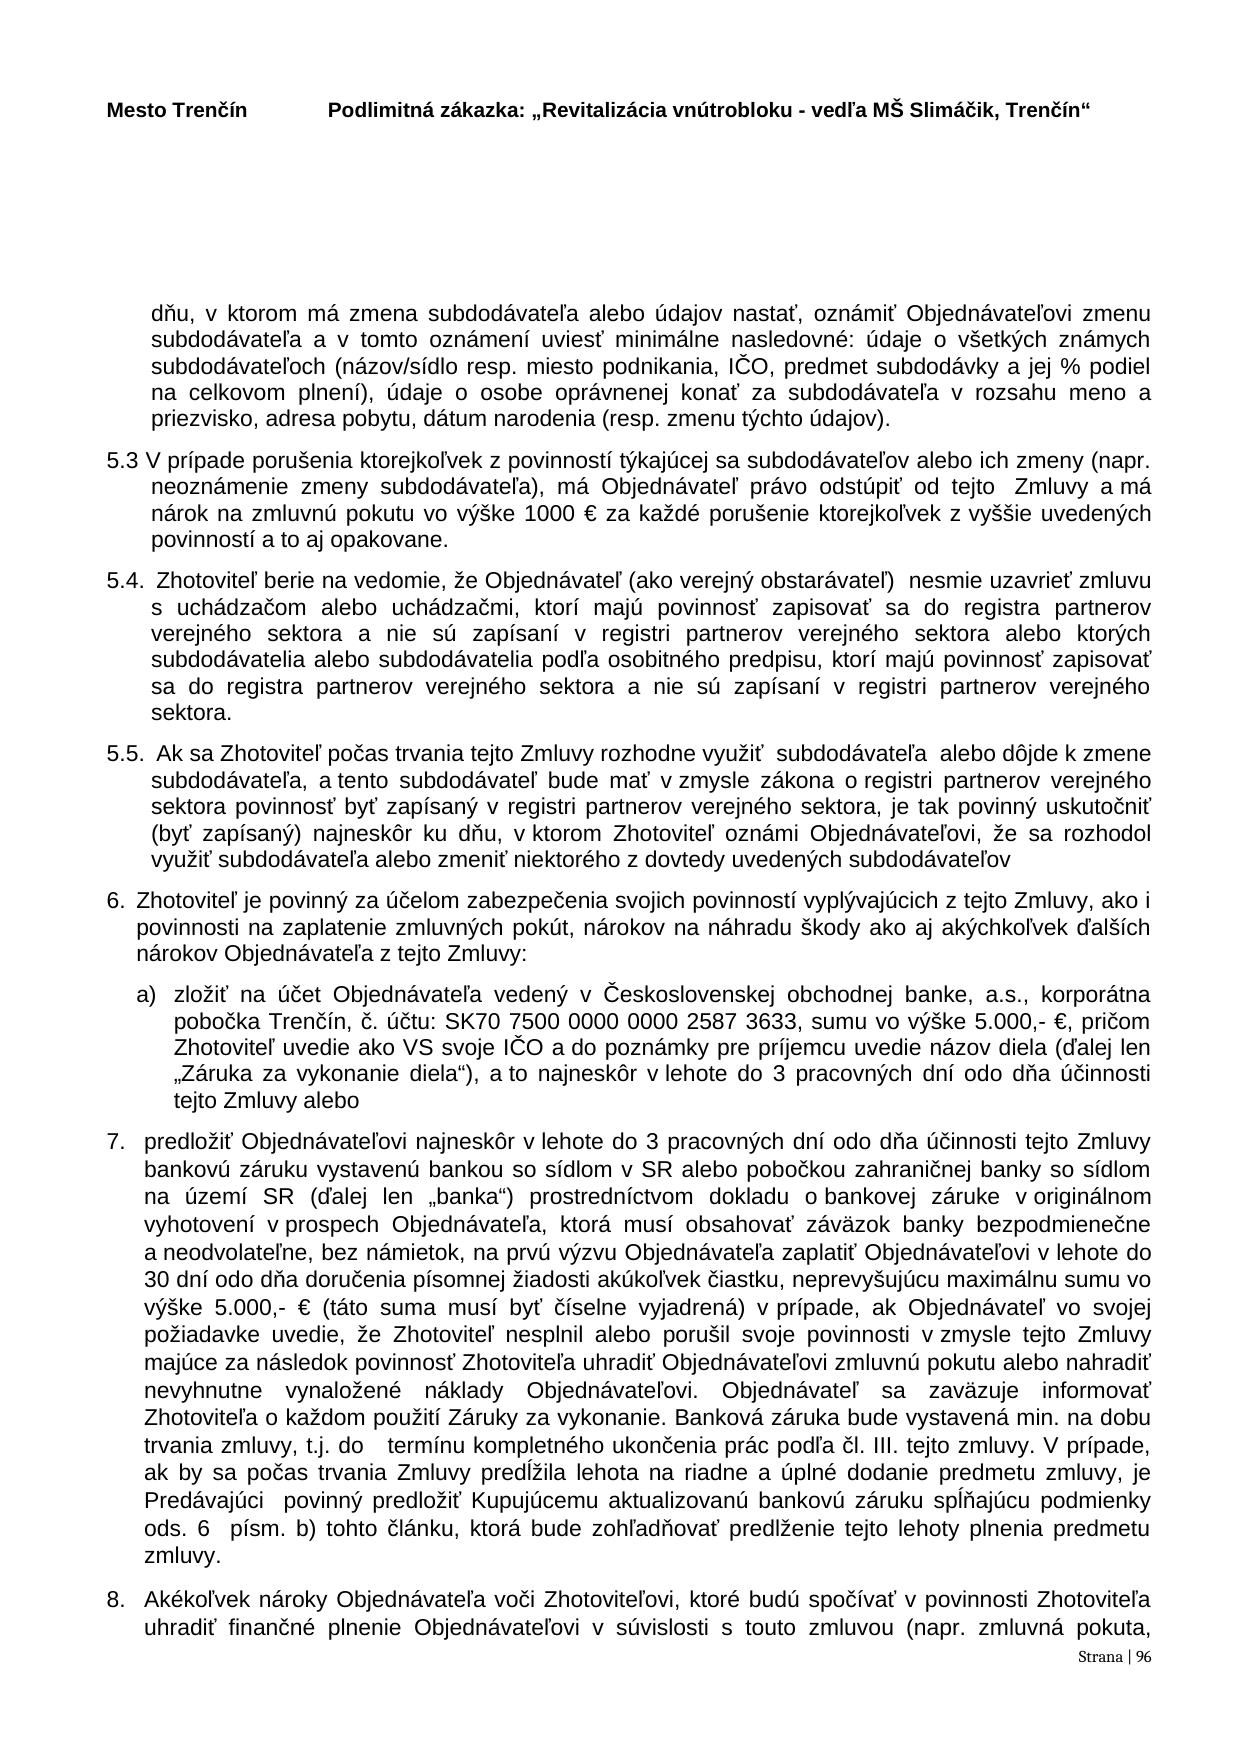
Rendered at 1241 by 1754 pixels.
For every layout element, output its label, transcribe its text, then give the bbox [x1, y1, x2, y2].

list Zhotoviteľ je povinný za účelom zabezpečenia svojich povinností vyplývajúcich z tejto Zmluvy, ako i povinnosti na zaplatenie zmluvných pokút, nárokov na náhradu škody ako aj akýchkoľvek ďalších nárokov Objednávateľa z tejto Zmluvy: [106, 887, 1152, 966]
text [106, 300, 1152, 432]
text 5.5. Ak sa Zhotoviteľ počas trvania tejto Zmluvy rozhodne využiť subdodávateľa alebo dôjde k zmene subdodávateľa, a tento subdodávateľ bude mať v zmysle zákona o registri partnerov verejného sektora povinnosť byť zapísaný v registri partnerov verejného sektora, je tak povinný uskutočniť (byť zapísaný) najneskôr ku dňu, v ktorom Zhotoviteľ oznámi Objednávateľovi, že sa rozhodol využiť subdodávateľa alebo zmeniť niektorého z dovtedy uvedených subdodávateľov [106, 740, 1152, 872]
list zložiť na účet Objednávateľa vedený v Československej obchodnej banke, a.s., korporátna pobočka Trenčín, č. účtu: SK70 7500 0000 0000 2587 3633, sumu vo výške 5.000,- €, pričom Zhotoviteľ uvedie ako VS svoje IČO a do poznámky pre príjemcu uvedie názov diela (ďalej len „Záruka za vykonanie diela“), a to najneskôr v lehote do 3 pracovných dní odo dňa účinnosti tejto Zmluvy alebo [136, 981, 1152, 1113]
text 5.4. Zhotoviteľ berie na vedomie, že Objednávateľ (ako verejný obstarávateľ) nesmie uzavrieť zmluvu s uchádzačom alebo uchádzačmi, ktorí majú povinnosť zapisovať sa do registra partnerov verejného sektora a nie sú zapísaní v registri partnerov verejného sektora alebo ktorých subdodávatelia alebo subdodávatelia podľa osobitného predpisu, ktorí majú povinnosť zapisovať sa do registra partnerov verejného sektora a nie sú zapísaní v registri partnerov verejného sektora. [106, 567, 1152, 725]
text 5.3 V prípade porušenia ktorejkoľvek z povinností týkajúcej sa subdodávateľov alebo ich zmeny (napr. neoznámenie zmeny subdodávateľa), má Objednávateľ právo odstúpiť od tejto Zmluvy a má nárok na zmluvnú pokutu vo výške 1000 € za každé porušenie ktorejkoľvek z vyššie uvedených povinností a to aj opakovane. [106, 447, 1152, 552]
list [106, 1586, 1152, 1640]
list predložiť Objednávateľovi najneskôr v lehote do 3 pracovných dní odo dňa účinnosti tejto Zmluvy bankovú záruku vystavenú bankou so sídlom v SR alebo pobočkou zahraničnej banky so sídlom na území SR (ďalej len „banka“) prostredníctvom dokladu o bankovej záruke v originálnom vyhotovení v prospech Objednávateľa, ktorá musí obsahovať záväzok banky bezpodmienečne a neodvolateľne, bez námietok, na prvú výzvu Objednávateľa zaplatiť Objednávateľovi v lehote do 30 dní odo dňa doručenia písomnej žiadosti akúkoľvek čiastku, neprevyšujúcu maximálnu sumu vo výške 5.000,- € (táto suma musí byť číselne vyjadrená) v prípade, ak Objednávateľ vo svojej požiadavke uvedie, že Zhotoviteľ nesplnil alebo porušil svoje povinnosti v zmysle tejto Zmluvy majúce za následok povinnosť Zhotoviteľa uhradiť Objednávateľovi zmluvnú pokutu alebo nahradiť nevyhnutne vynaložené náklady Objednávateľovi. Objednávateľ sa zaväzuje informovať Zhotoviteľa o každom použití Záruky za vykonanie. Banková záruka bude vystavená min. na dobu trvania zmluvy, t.j. do termínu kompletného ukončenia prác podľa čl. III. tejto zmluvy. V prípade, ak by sa počas trvania Zmluvy predĺžila lehota na riadne a úplné dodanie predmetu zmluvy, je Predávajúci povinný predložiť Kupujúcemu aktualizovanú bankovú záruku spĺňajúcu podmienky ods. 6 písm. b) tohto článku, ktorá bude zohľadňovať predlženie tejto lehoty plnenia predmetu zmluvy. [106, 1128, 1152, 1568]
